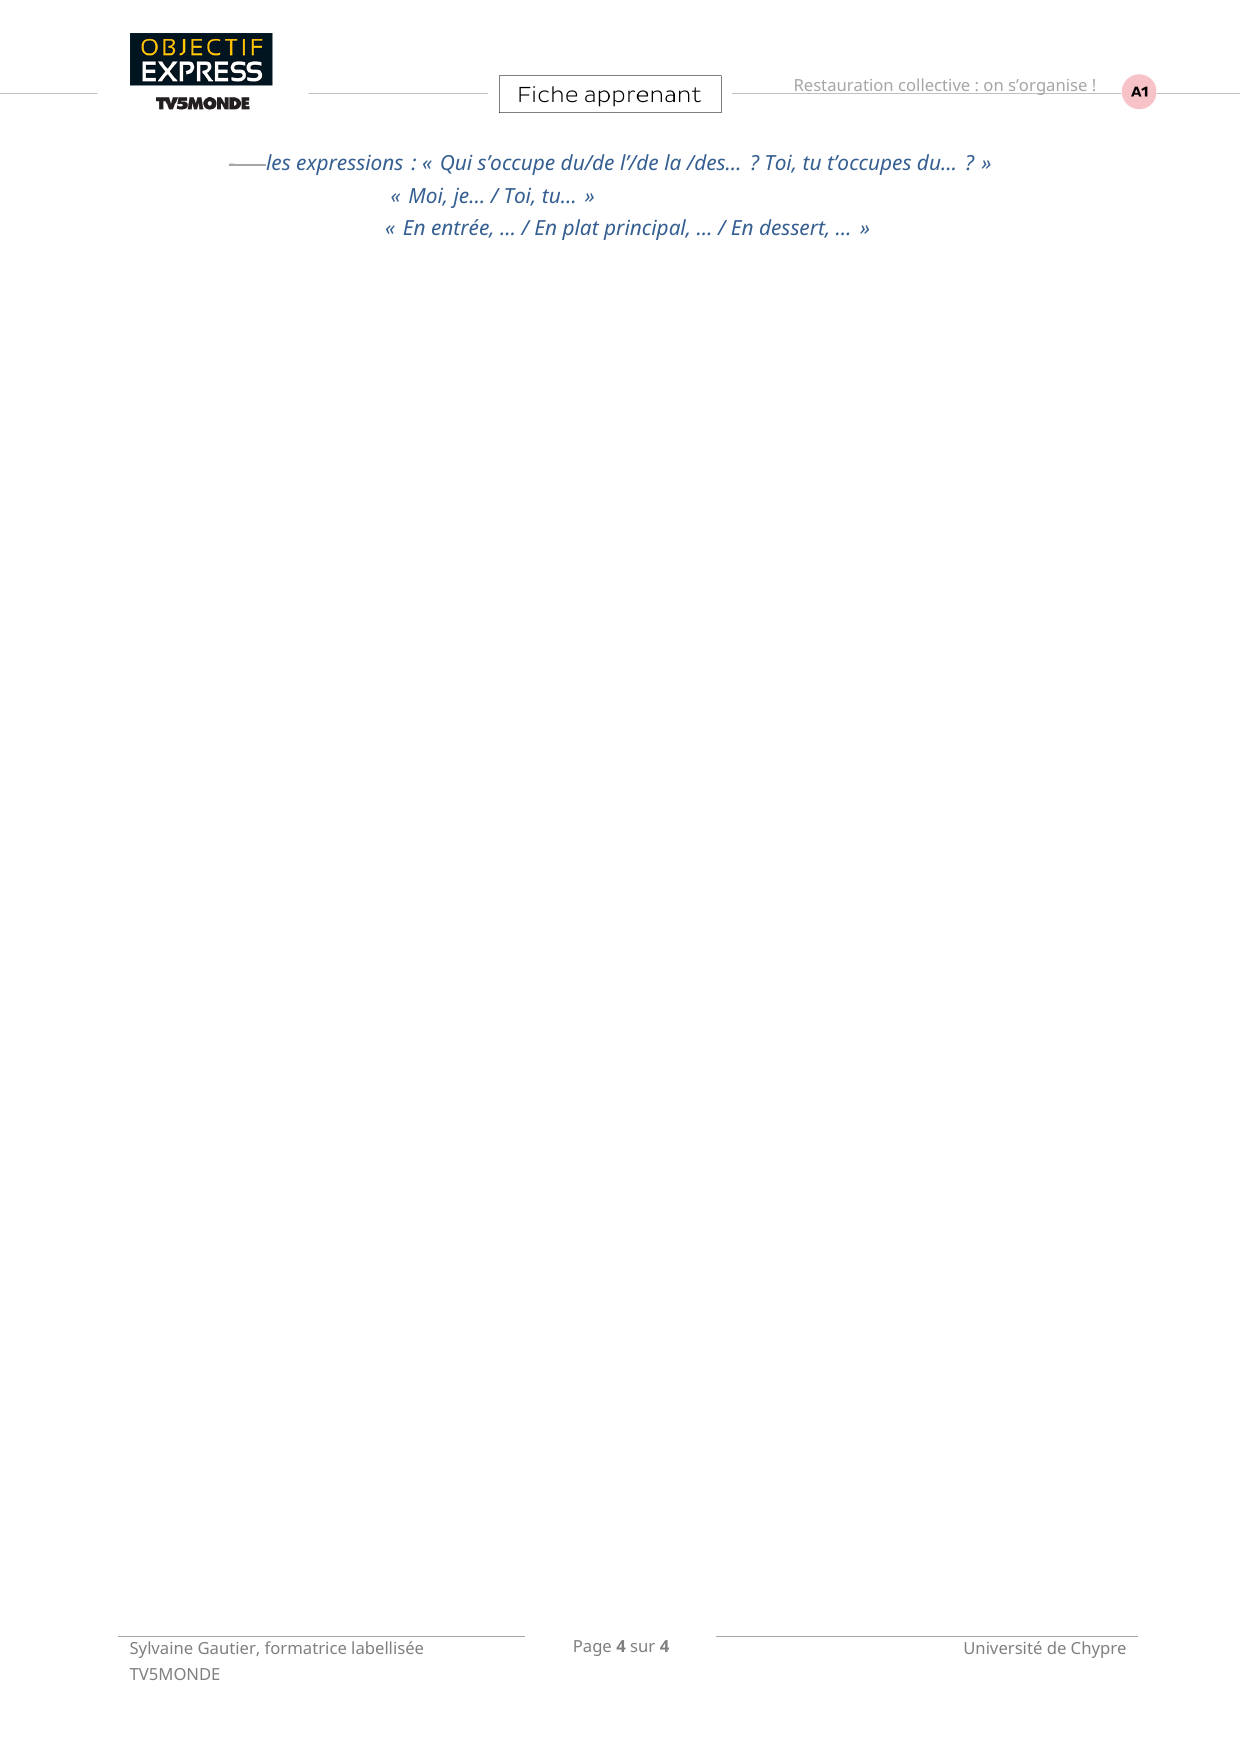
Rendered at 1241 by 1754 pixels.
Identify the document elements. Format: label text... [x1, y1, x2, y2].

list les expressions : « Qui s’occupe du/de l’/de la /des… ? Toi, tu t’occupes du… ? » « Moi, je… / Toi, tu… » « En entrée, … / En plat principal, … / En dessert, … » [228, 148, 1138, 242]
picture [0, 0, 1241, 131]
